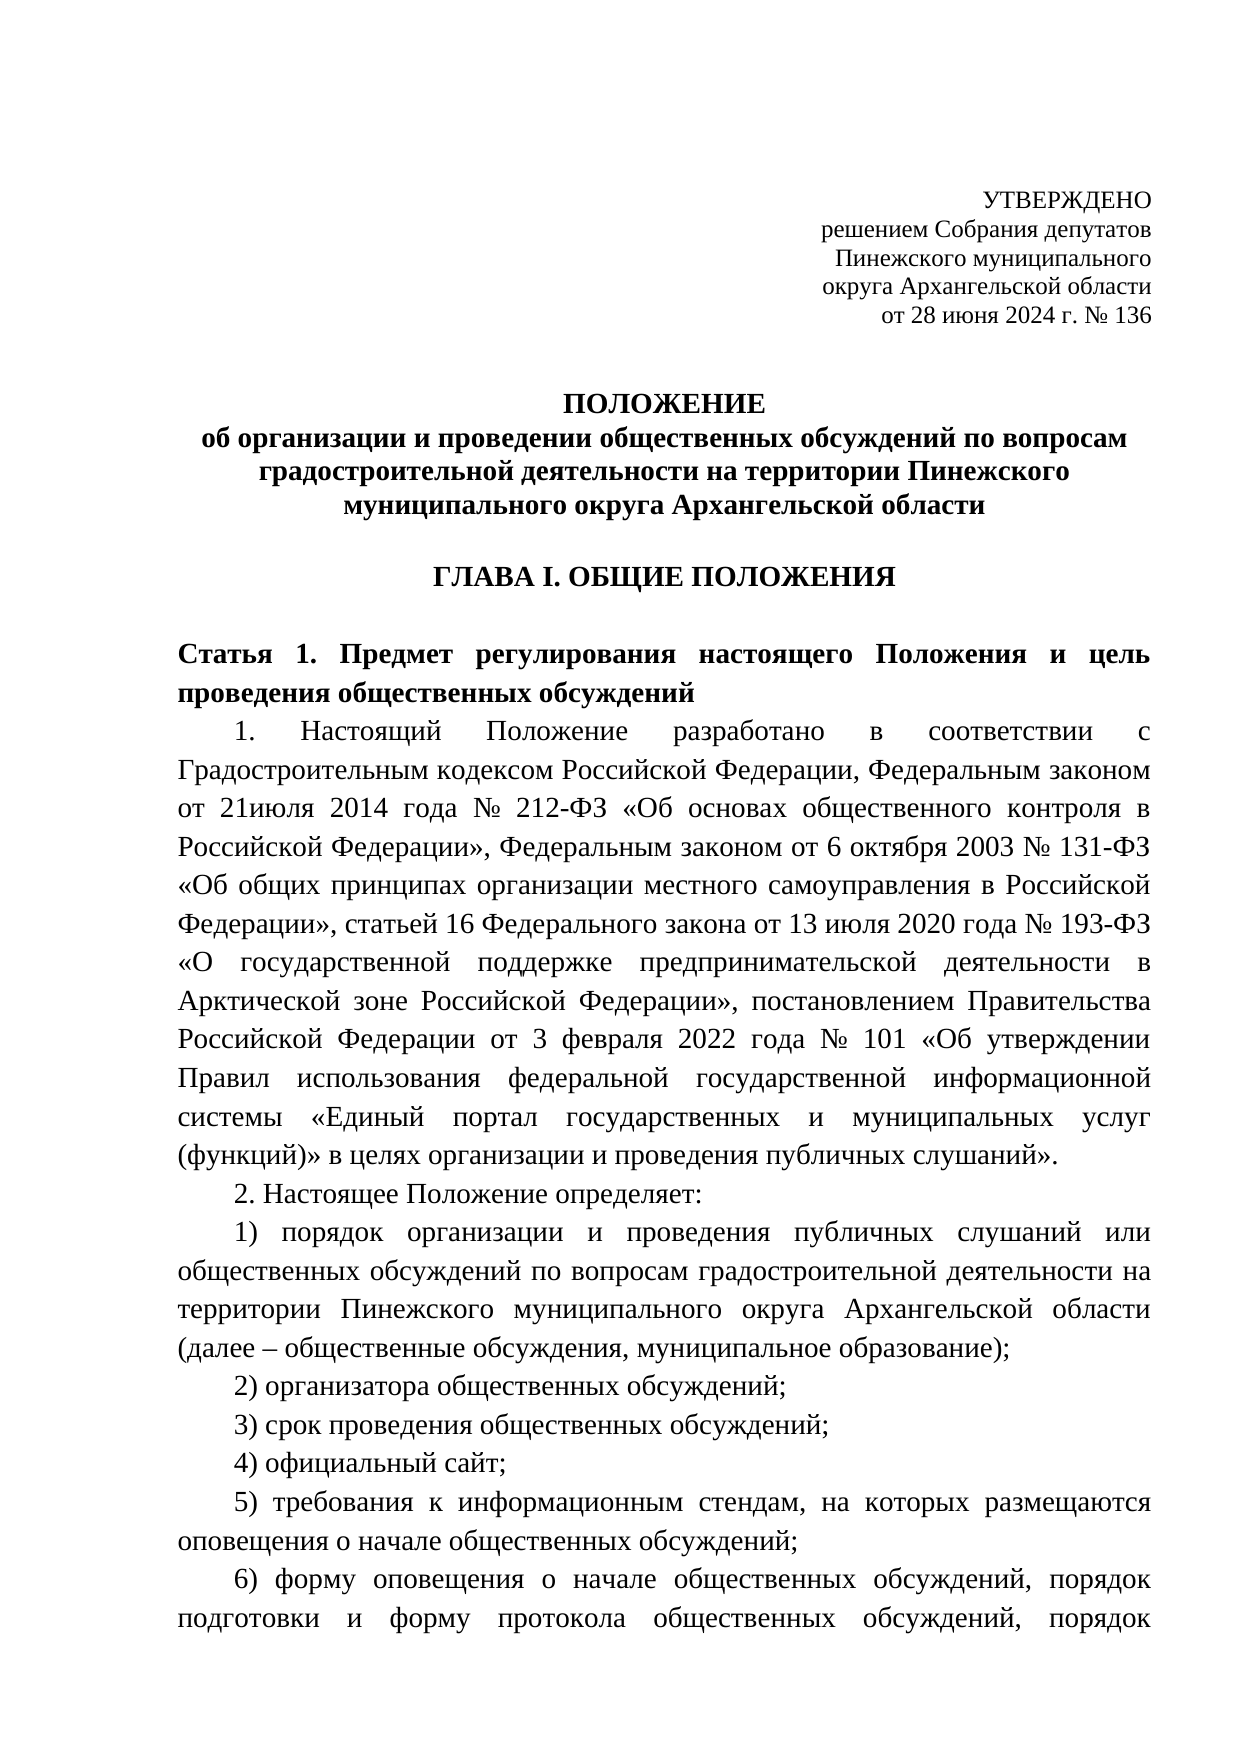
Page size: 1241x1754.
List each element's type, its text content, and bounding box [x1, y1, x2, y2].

text ГЛАВА I. ОБЩИЕ ПОЛОЖЕНИЯ [177, 559, 1152, 593]
text Статья 1. Предмет регулирования настоящего Положения и цель проведения общественных обсуждений [177, 636, 1152, 708]
text об организации и проведении общественных обсуждений по вопросам градостроительной деятельности на территории Пинежского муниципального округа Архангельской области [177, 420, 1152, 521]
text ПОЛОЖЕНИЕ [177, 386, 1152, 420]
text 1) порядок организации и проведения публичных слушаний или общественных обсуждений по вопросам градостроительной деятельности на территории Пинежского муниципального округа Архангельской области (далее – общественные обсуждения, муниципальное образование); [177, 1214, 1152, 1363]
text УТВЕРЖДЕНО решением Собрания депутатов [177, 185, 1152, 243]
text 4) официальный сайт; [177, 1446, 1152, 1479]
text 1. Настоящий Положение разработано в соответствии с Градостроительным кодексом Российской Федерации, Федеральным законом от 21июля 2014 года № 212-ФЗ «Об основах общественного контроля в Российской Федерации», Федеральным законом от 6 октября 2003 № 131-ФЗ «Об общих принципах организации местного самоуправления в Российской Федерации», статьей 16 Федерального закона от 13 июля 2020 года № 193-ФЗ «О государственной поддержке предпринимательской деятельности в Арктической зоне Российской Федерации», постановлением Правительства Российской Федерации от 3 февраля 2022 года № 101 «Об утверждении Правил использования федеральной государственной информационной системы «Единый портал государственных и муниципальных услуг (функций)» в целях организации и проведения публичных слушаний». [177, 713, 1152, 1171]
text 5) требования к информационным стендам, на которых размещаются оповещения о начале общественных обсуждений; [177, 1484, 1152, 1556]
text 2. Настоящее Положение определяет: [177, 1176, 1152, 1209]
text от 28 июня 2024 г. № 136 [177, 300, 1152, 329]
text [177, 1561, 1152, 1633]
text Пинежского муниципального округа Архангельской области [177, 243, 1152, 300]
text 3) срок проведения общественных обсуждений; [177, 1407, 1152, 1441]
text 2) организатора общественных обсуждений; [177, 1368, 1152, 1402]
